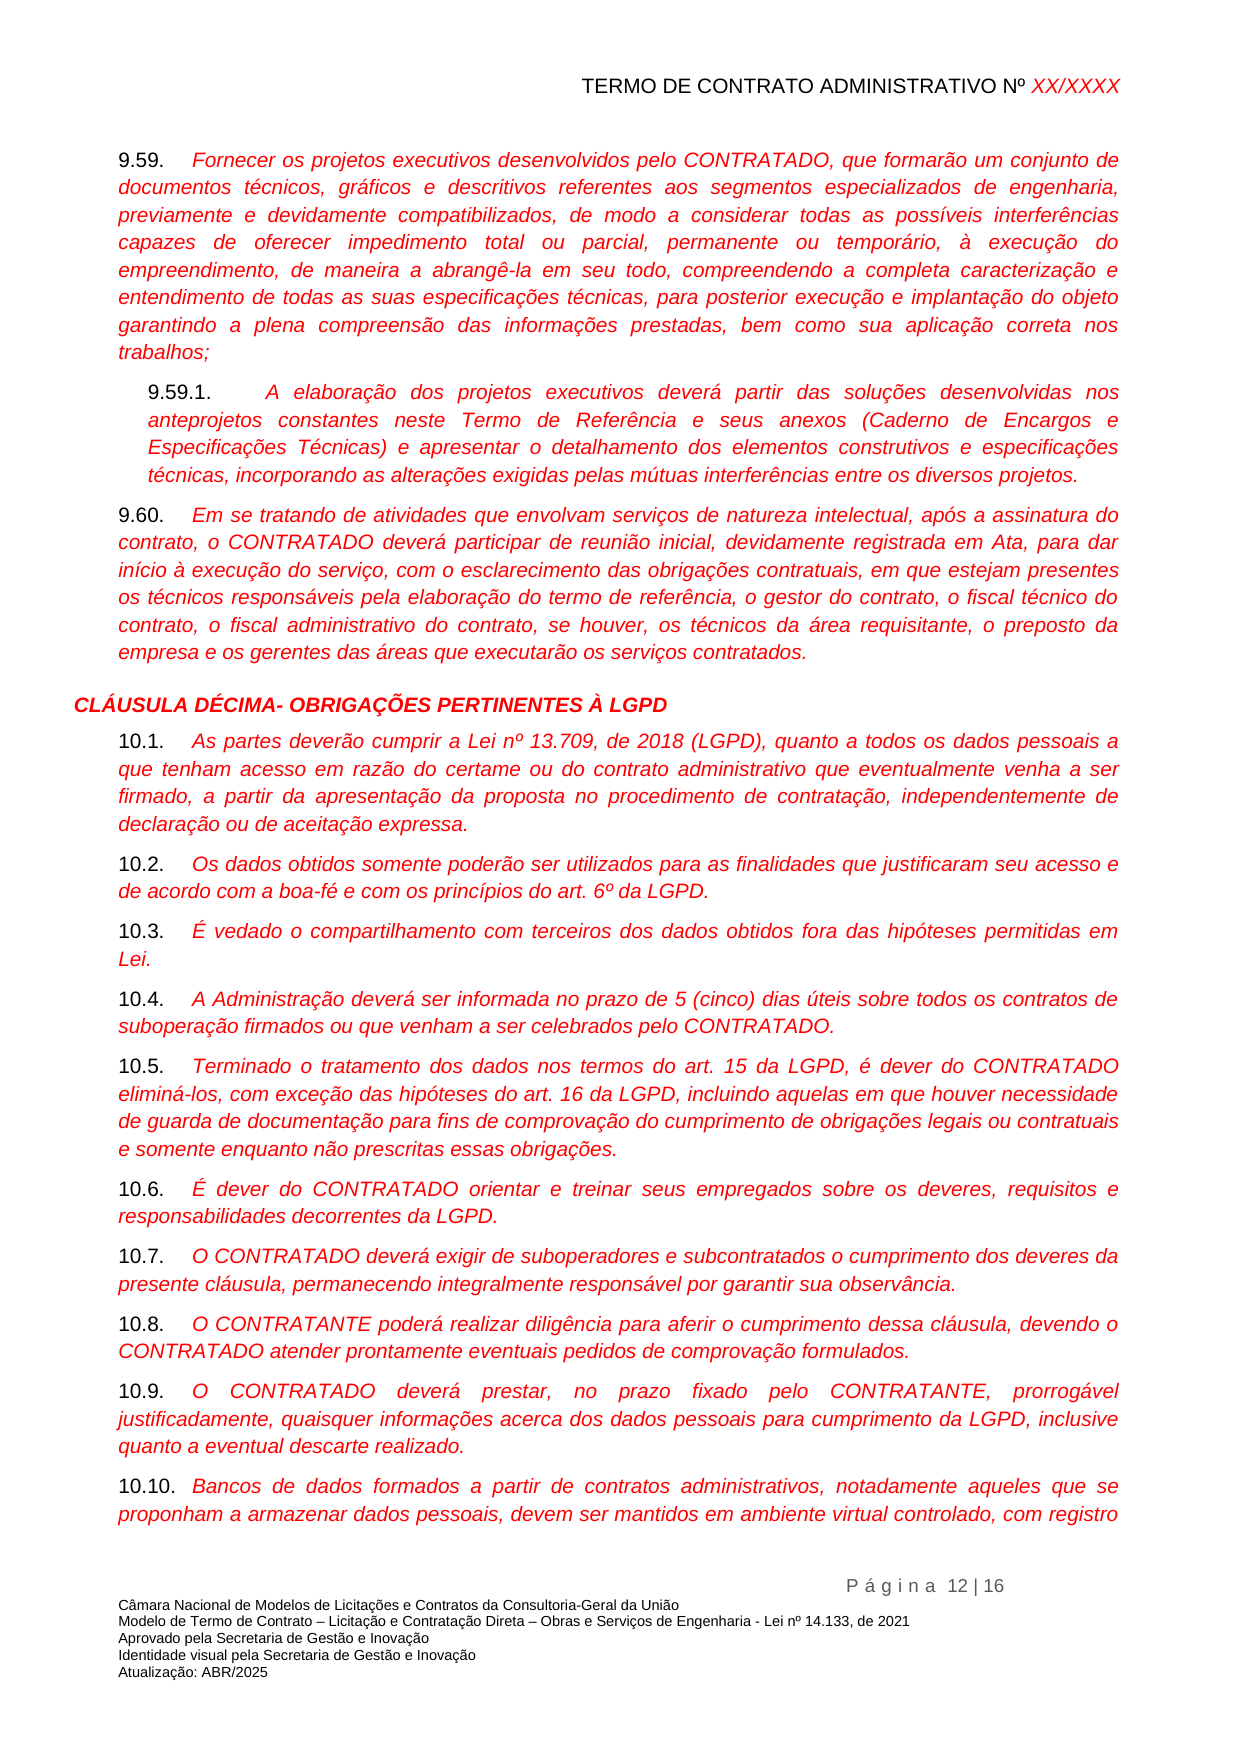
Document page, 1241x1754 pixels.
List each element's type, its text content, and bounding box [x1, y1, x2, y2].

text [118, 1474, 1122, 1526]
text Terminado o tratamento dos dados nos termos do art. 15 da LGPD, é dever do CONTRATADO eliminá-los, com exceção das hipóteses do art. 16 da LGPD, incluindo aquelas em que houver necessidade de guarda de documentação para fins de comprovação do cumprimento de obrigações legais ou contratuais e somente enquanto não prescritas essas obrigações. [118, 1054, 1122, 1161]
text Os dados obtidos somente poderão ser utilizados para as finalidades que justificaram seu acesso e de acordo com a boa-fé e com os princípios do art. 6º da LGPD. [118, 852, 1122, 903]
text CLÁUSULA DÉCIMA- OBRIGAÇÕES PERTINENTES À LGPD [36, 693, 1122, 717]
text O CONTRATANTE poderá realizar diligência para aferir o cumprimento dessa cláusula, devendo o CONTRATADO atender prontamente eventuais pedidos de comprovação formulados. [118, 1312, 1122, 1363]
text O CONTRATADO deverá exigir de suboperadores e subcontratados o cumprimento dos deveres da presente cláusula, permanecendo integralmente responsável por garantir sua observância. [118, 1244, 1122, 1296]
text A Administração deverá ser informada no prazo de 5 (cinco) dias úteis sobre todos os contratos de suboperação firmados ou que venham a ser celebrados pelo CONTRATADO. [118, 987, 1122, 1038]
text É dever do CONTRATADO orientar e treinar seus empregados sobre os deveres, requisitos e responsabilidades decorrentes da LGPD. [118, 1177, 1122, 1228]
text A elaboração dos projetos executivos deverá partir das soluções desenvolvidas nos anteprojetos constantes neste Termo de Referência e seus anexos (Caderno de Encargos e Especificações Técnicas) e apresentar o detalhamento dos elementos construtivos e especificações técnicas, incorporando as alterações exigidas pelas mútuas interferências entre os diversos projetos. [148, 380, 1122, 487]
text É vedado o compartilhamento com terceiros dos dados obtidos fora das hipóteses permitidas em Lei. [118, 919, 1122, 971]
text Em se tratando de atividades que envolvam serviços de natureza intelectual, após a assinatura do contrato, o CONTRATADO deverá participar de reunião inicial, devidamente registrada em Ata, para dar início à execução do serviço, com o esclarecimento das obrigações contratuais, em que estejam presentes os técnicos responsáveis pela elaboração do termo de referência, o gestor do contrato, o fiscal técnico do contrato, o fiscal administrativo do contrato, se houver, os técnicos da área requisitante, o preposto da empresa e os gerentes das áreas que executarão os serviços contratados. [118, 503, 1122, 664]
text O CONTRATADO deverá prestar, no prazo fixado pelo CONTRATANTE, prorrogável justificadamente, quaisquer informações acerca dos dados pessoais para cumprimento da LGPD, inclusive quanto a eventual descarte realizado. [118, 1379, 1122, 1458]
text As partes deverão cumprir a Lei nº 13.709, de 2018 (LGPD), quanto a todos os dados pessoais a que tenham acesso em razão do certame ou do contrato administrativo que eventualmente venha a ser firmado, a partir da apresentação da proposta no procedimento de contratação, independentemente de declaração ou de aceitação expressa. [118, 729, 1122, 836]
text Fornecer os projetos executivos desenvolvidos pelo CONTRATADO, que formarão um conjunto de documentos técnicos, gráficos e descritivos referentes aos segmentos especializados de engenharia, previamente e devidamente compatibilizados, de modo a considerar todas as possíveis interferências capazes de oferecer impedimento total ou parcial, permanente ou temporário, à execução do empreendimento, de maneira a abrangê-la em seu todo, compreendendo a completa caracterização e entendimento de todas as suas especificações técnicas, para posterior execução e implantação do objeto garantindo a plena compreensão das informações prestadas, bem como sua aplicação correta nos trabalhos; [118, 148, 1122, 364]
